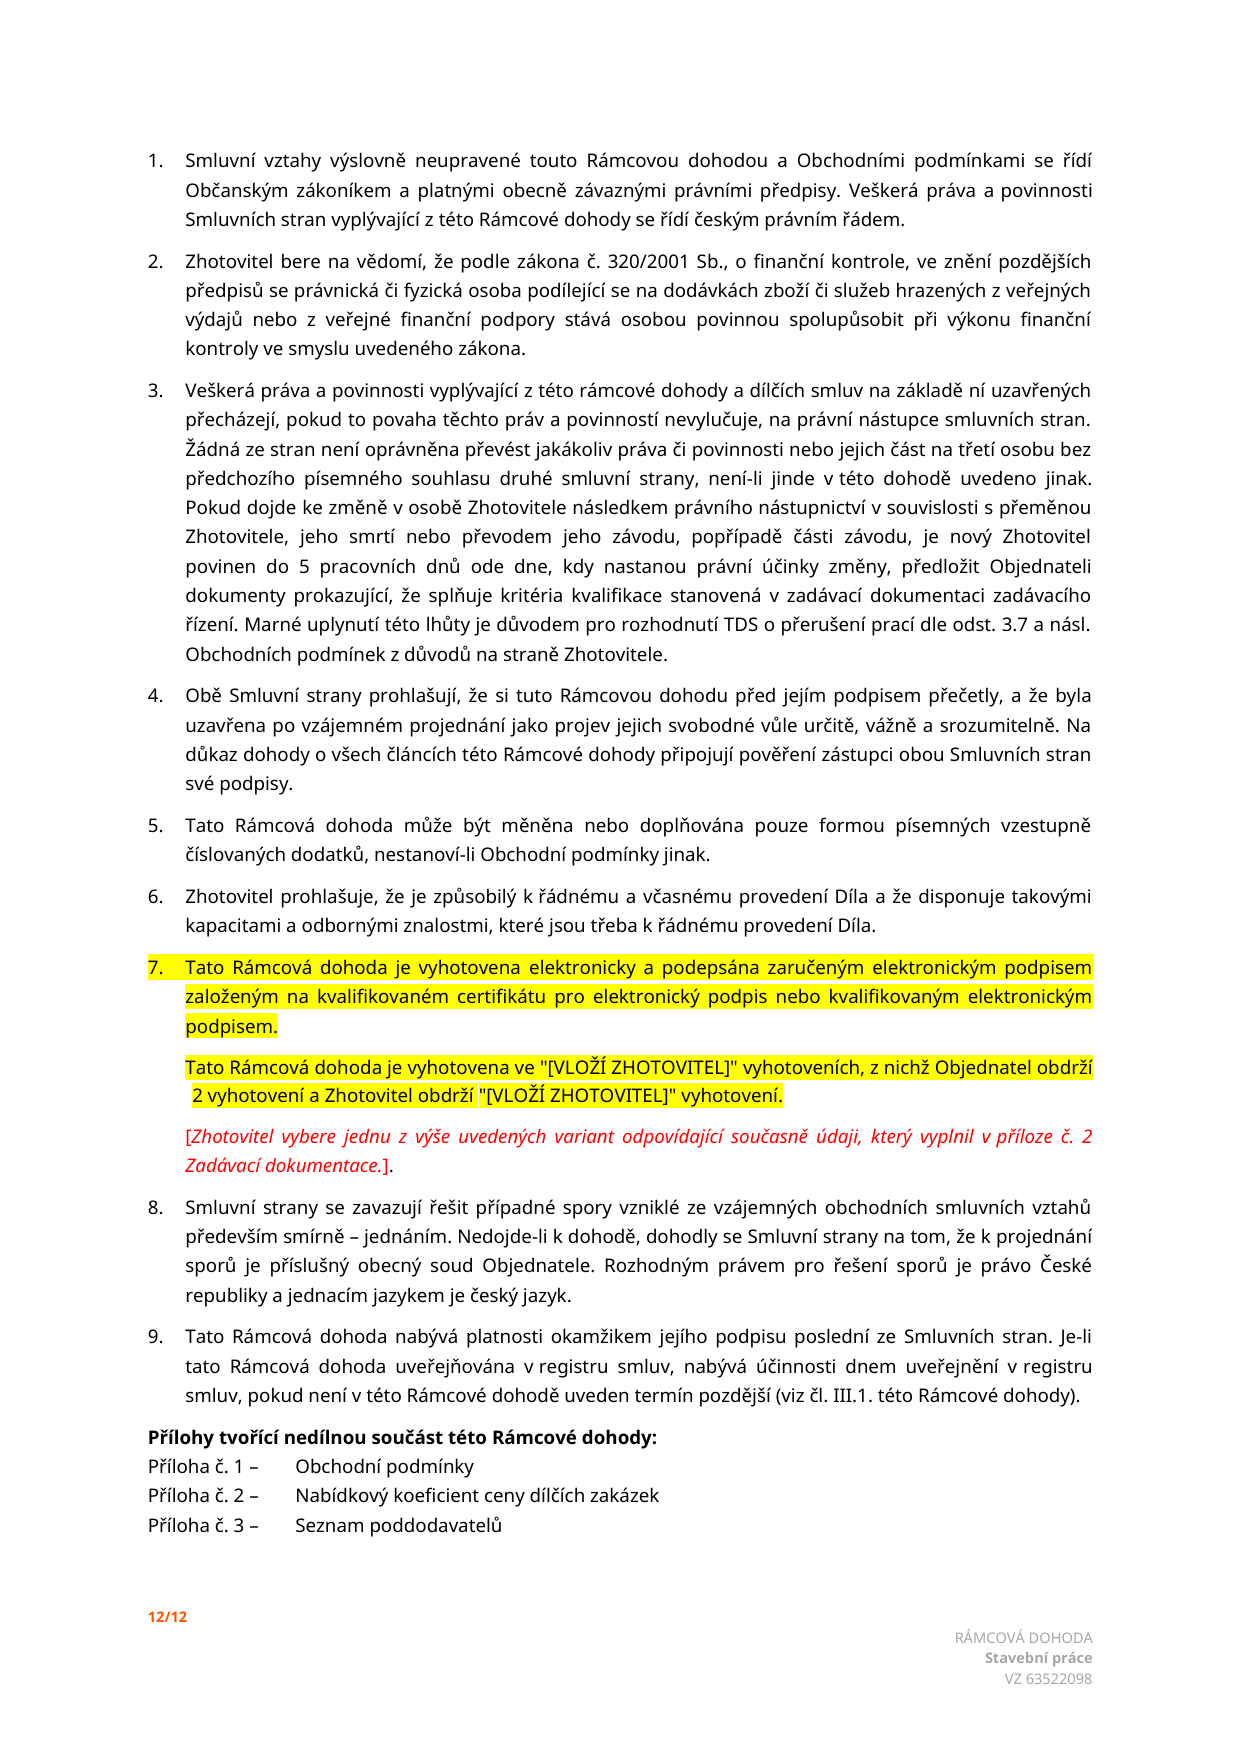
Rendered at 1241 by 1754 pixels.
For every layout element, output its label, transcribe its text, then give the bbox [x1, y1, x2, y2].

list Veškerá práva a povinnosti vyplývající z této rámcové dohody a dílčích smluv na základě ní uzavřených přecházejí, pokud to povaha těchto práv a povinností nevylučuje, na právní nástupce smluvních stran. Žádná ze stran není oprávněna převést jakákoliv práva či povinnosti nebo jejich část na třetí osobu bez předchozího písemného souhlasu druhé smluvní strany, není-li jinde v této dohodě uvedeno jinak. Pokud dojde ke změně v osobě Zhotovitele následkem právního nástupnictví v souvislosti s přeměnou Zhotovitele, jeho smrtí nebo převodem jeho závodu, popřípadě části závodu, je nový Zhotovitel povinen do 5 pracovních dnů ode dne, kdy nastanou právní účinky změny, předložit Objednateli dokumenty prokazující, že splňuje kritéria kvalifikace stanovená v zadávací dokumentaci zadávacího řízení. Marné uplynutí této lhůty je důvodem pro rozhodnutí TDS o přerušení prací dle odst. 3.7 a násl. Obchodních podmínek z důvodů na straně Zhotovitele. [148, 377, 1093, 666]
list Tato Rámcová dohoda může být měněna nebo doplňována pouze formou písemných vzestupně číslovaných dodatků, nestanoví-li Obchodní podmínky jinak. [148, 812, 1093, 867]
list Tato Rámcová dohoda je vyhotovena elektronicky a podepsána zaručeným elektronickým podpisem založeným na kvalifikovaném certifikátu pro elektronický podpis nebo kvalifikovaným elektronickým podpisem. [148, 980, 1093, 1038]
list Smluvní vztahy výslovně neupravené touto Rámcovou dohodou a Obchodními podmínkami se řídí Občanským zákoníkem a platnými obecně závaznými právními předpisy. Veškerá práva a povinnosti Smluvních stran vyplývající z této Rámcové dohody se řídí českým právním řádem. [148, 148, 1093, 232]
text Příloha č. 3 – Seznam poddodavatelů [148, 1512, 1095, 1537]
text Přílohy tvořící nedílnou součást této Rámcové dohody: [148, 1424, 1095, 1450]
list Zhotovitel prohlašuje, že je způsobilý k řádnému a včasnému provedení Díla a že disponuje takovými kapacitami a odbornými znalostmi, které jsou třeba k řádnému provedení Díla. [148, 883, 1093, 938]
text Příloha č. 2 – Nabídkový koeficient ceny dílčích zakázek [148, 1483, 1095, 1508]
text Příloha č. 1 – Obchodní podmínky [148, 1453, 1095, 1479]
list Tato Rámcová dohoda nabývá platnosti okamžikem jejího podpisu poslední ze Smluvních stran. Je-li tato Rámcová dohoda uveřejňována v registru smluv, nabývá účinnosti dnem uveřejnění v registru smluv, pokud není v této Rámcové dohodě uveden termín pozdější (viz čl. III.1. této Rámcové dohody). [148, 1324, 1093, 1408]
list Smluvní strany se zavazují řešit případné spory vzniklé ze vzájemných obchodních smluvních vztahů především smírně – jednáním. Nedojde-li k dohodě, dohodly se Smluvní strany na tom, že k projednání sporů je příslušný obecný soud Objednatele. Rozhodným právem pro řešení sporů je právo České republiky a jednacím jazykem je český jazyk. [148, 1194, 1093, 1308]
list Zhotovitel bere na vědomí, že podle zákona č. 320/2001 Sb., o finanční kontrole, ve znění pozdějších předpisů se právnická či fyzická osoba podílející se na dodávkách zboží či služeb hrazených z veřejných výdajů nebo z veřejné finanční podpory stává osobou povinnou spolupůsobit při výkonu finanční kontroly ve smyslu uvedeného zákona. [148, 248, 1093, 361]
list Tato Rámcová dohoda je vyhotovena ve "[VLOŽÍ ZHOTOVITEL]" vyhotoveních, z nichž Objednatel obdrží 2 vyhotovení a Zhotovitel obdrží "[VLOŽÍ ZHOTOVITEL]" vyhotovení. [185, 1080, 1093, 1108]
list Obě Smluvní strany prohlašují, že si tuto Rámcovou dohodu před jejím podpisem přečetly, a že byla uzavřena po vzájemném projednání jako projev jejich svobodné vůle určitě, vážně a srozumitelně. Na důkaz dohody o všech článcích této Rámcové dohody připojují pověření zástupci obou Smluvních stran své podpisy. [148, 683, 1093, 796]
text [Zhotovitel vybere jednu z výše uvedených variant odpovídající současně údaji, který vyplnil v příloze č. 2 Zadávací dokumentace.]. [185, 1123, 1093, 1178]
